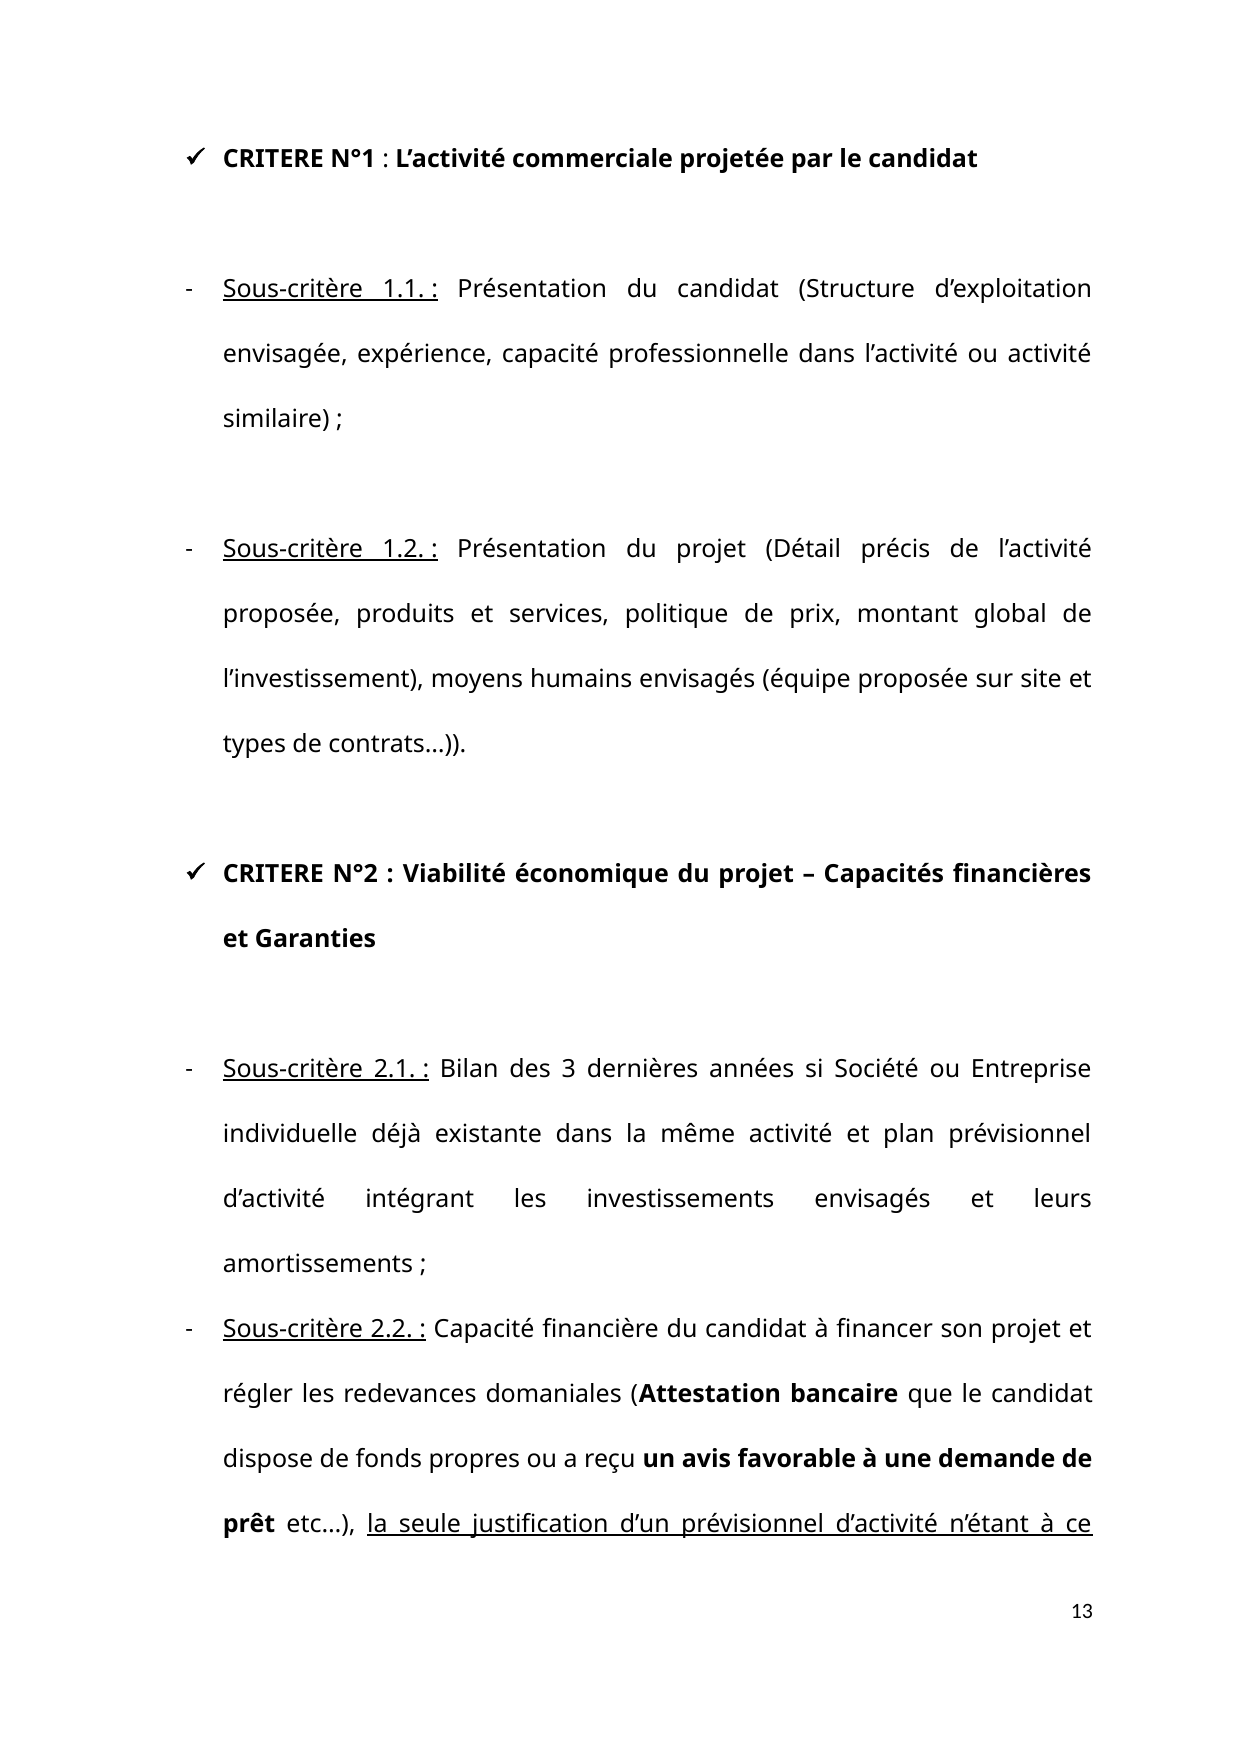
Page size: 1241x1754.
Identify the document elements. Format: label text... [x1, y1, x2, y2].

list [185, 1295, 1093, 1555]
list CRITERE N°2 : Viabilité économique du projet – Capacités financières et Garanties [185, 840, 1093, 970]
list Sous-critère 2.1. : Bilan des 3 dernières années si Société ou Entreprise individuelle déjà existante dans la même activité et plan prévisionnel d’activité intégrant les investissements envisagés et leurs amortissements ; [185, 1035, 1093, 1295]
list Sous-critère 1.2. : Présentation du projet (Détail précis de l’activité proposée, produits et services, politique de prix, montant global de l’investissement), moyens humains envisagés (équipe proposée sur site et types de contrats…)). [185, 515, 1093, 775]
list CRITERE N°1 : L’activité commerciale projetée par le candidat [185, 125, 1093, 190]
list Sous-critère 1.1. : Présentation du candidat (Structure d’exploitation envisagée, expérience, capacité professionnelle dans l’activité ou activité similaire) ; [185, 255, 1093, 450]
